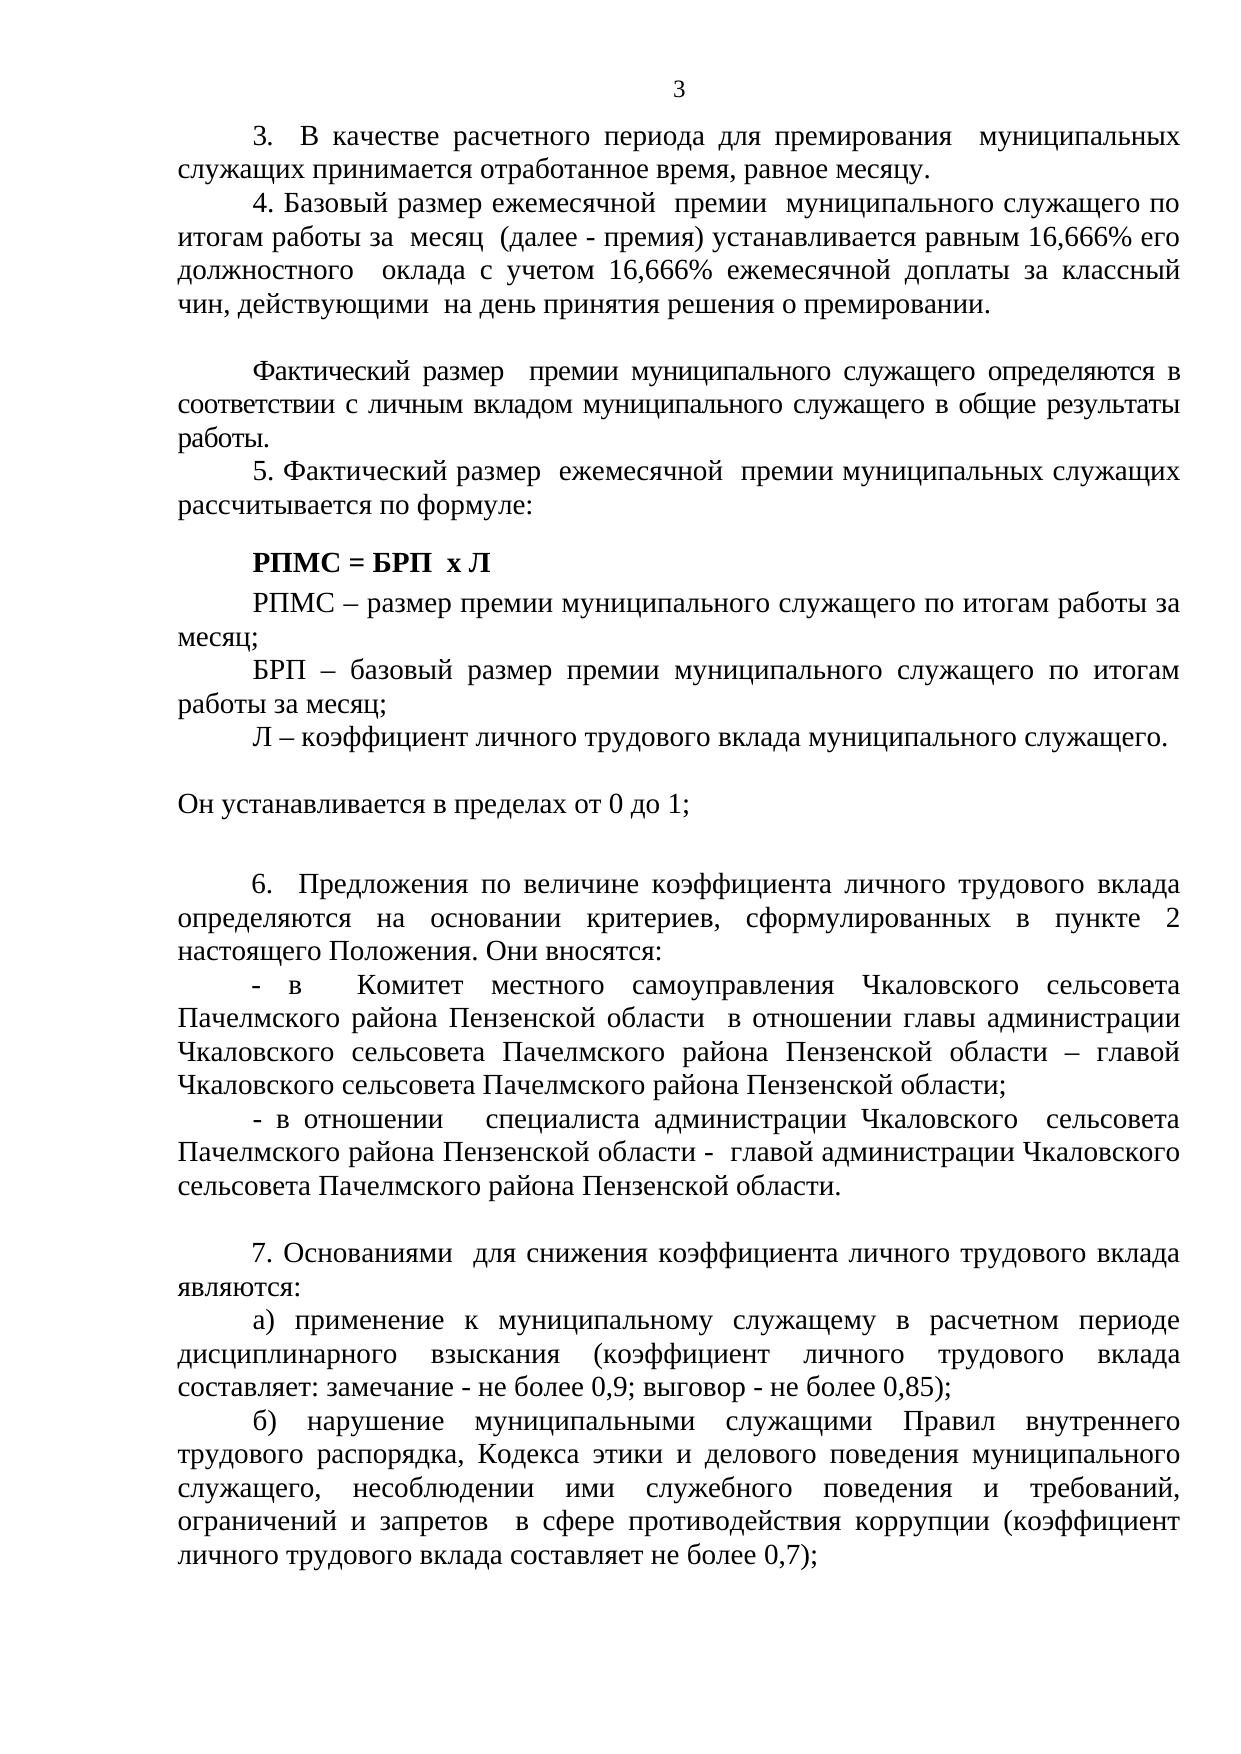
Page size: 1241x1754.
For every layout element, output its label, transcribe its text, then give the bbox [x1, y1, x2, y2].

text РПМС – размер премии муниципального служащего по итогам работы за месяц; [177, 585, 1181, 652]
text 7. Основаниями для снижения коэффициента личного трудового вклада являются: [177, 1235, 1181, 1302]
text 6. Предложения по величине коэффициента личного трудового вклада определяются на основании критериев, сформулированных в пункте 2 настоящего Положения. Они вносятся: [177, 866, 1181, 967]
text - в Комитет местного самоуправления Чкаловского сельсовета Пачелмского района Пензенской области в отношении главы администрации Чкаловского сельсовета Пачелмского района Пензенской области – главой Чкаловского сельсовета Пачелмского района Пензенской области; [177, 967, 1181, 1101]
text 3. В качестве расчетного периода для премирования муниципальных служащих принимается отработанное время, равное месяцу. [177, 118, 1181, 185]
text Л – коэффициент личного трудового вклада муниципального служащего. Он устанавливается в пределах от 0 до 1; [177, 719, 1181, 820]
text БРП – базовый размер премии муниципального служащего по итогам работы за месяц; [177, 652, 1181, 719]
text Фактический размер премии муниципального служащего определяются в соответствии с личным вкладом муниципального служащего в общие результаты работы. [177, 353, 1181, 453]
text 4. Базовый размер ежемесячной премии муниципального служащего по итогам работы за месяц (далее - премия) устанавливается равным 16,666% его должностного оклада с учетом 16,666% ежемесячной доплаты за классный чин, действующими на день принятия решения о премировании. [177, 185, 1181, 319]
text - в отношении специалиста администрации Чкаловского сельсовета Пачелмского района Пензенской области - главой администрации Чкаловского сельсовета Пачелмского района Пензенской области. [177, 1101, 1181, 1202]
text б) нарушение муниципальными служащими Правил внутреннего трудового распорядка, Кодекса этики и делового поведения муниципального служащего, несоблюдении ими служебного поведения и требований, ограничений и запретов в сфере противодействия коррупции (коэффициент личного трудового вклада составляет не более 0,7); [177, 1403, 1181, 1571]
text а) применение к муниципальному служащему в расчетном периоде дисциплинарного взыскания (коэффициент личного трудового вклада составляет: замечание - не более 0,9; выговор - не более 0,85); [177, 1302, 1181, 1403]
text 5. Фактический размер ежемесячной премии муниципальных служащих рассчитывается по формуле: [177, 453, 1181, 521]
subtitle РПМС = БРП х Л [177, 546, 1181, 579]
